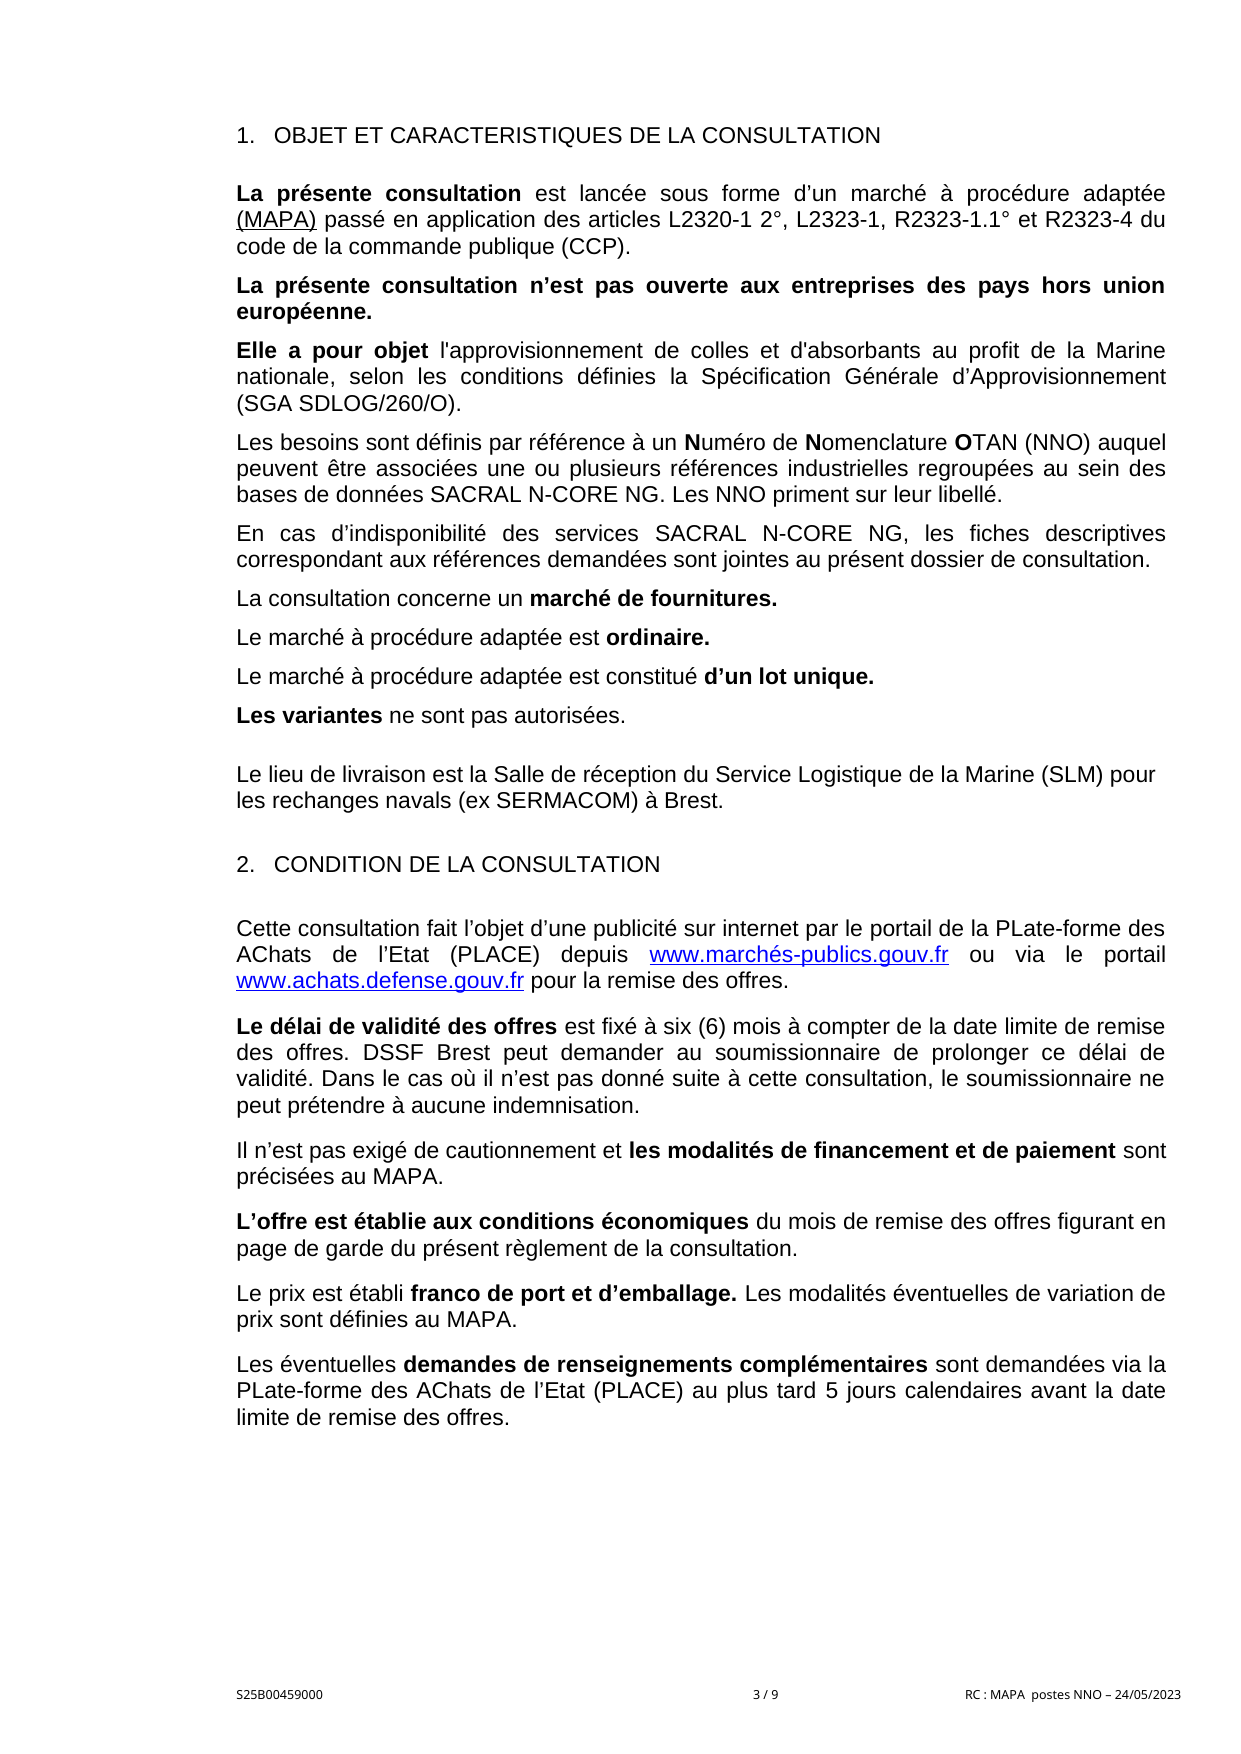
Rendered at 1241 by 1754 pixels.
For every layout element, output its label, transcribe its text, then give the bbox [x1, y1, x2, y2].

text Les variantes ne sont pas autorisées. [236, 702, 1166, 728]
text La consultation concerne un marché de fournitures. [236, 585, 1166, 612]
text Le délai de validité des offres est fixé à six (6) mois à compter de la date limite de remise des offres. DSSF Brest peut demander au soumissionnaire de prolonger ce délai de validité. Dans le cas où il n’est pas donné suite à cette consultation, le soumissionnaire ne peut prétendre à aucune indemnisation. [236, 1013, 1166, 1118]
text Cette consultation fait l’objet d’une publicité sur internet par le portail de la PLate-forme des AChats de l’Etat (PLACE) depuis www.marchés-publics.gouv.fr ou via le portail www.achats.defense.gouv.fr pour la remise des offres. [236, 915, 1166, 994]
text Le marché à procédure adaptée est constitué d’un lot unique. [236, 663, 1166, 689]
text La présente consultation est lancée sous forme d’un marché à procédure adaptée (MAPA) passé en application des articles L2320-1 2°, L2323-1, R2323-1.1° et R2323-4 du code de la commande publique (CCP). [236, 180, 1166, 259]
subtitle oBJET ET CARACTERISTIQUES DE LA CONSULTATION [236, 122, 1166, 149]
text Il n’est pas exigé de cautionnement et les modalités de financement et de paiement sont précisées au MAPA. [236, 1137, 1166, 1189]
text Le marché à procédure adaptée est ordinaire. [236, 624, 1166, 650]
text La présente consultation n’est pas ouverte aux entreprises des pays hors union européenne. [236, 272, 1166, 324]
text Les éventuelles demandes de renseignements complémentaires sont demandées via la PLate-forme des AChats de l’Etat (PLACE) au plus tard 5 jours calendaires avant la date limite de remise des offres. [236, 1351, 1166, 1430]
text Elle a pour objet l'approvisionnement de colles et d'absorbants au profit de la Marine nationale, selon les conditions définies la Spécification Générale d’Approvisionnement (SGA SDLOG/260/O). [236, 337, 1166, 416]
text L’offre est établie aux conditions économiques du mois de remise des offres figurant en page de garde du présent règlement de la consultation. [236, 1208, 1166, 1261]
text Les besoins sont définis par référence à un Numéro de Nomenclature OTAN (NNO) auquel peuvent être associées une ou plusieurs références industrielles regroupées au sein des bases de données SACRAL N-CORE NG. Les NNO priment sur leur libellé. [236, 428, 1166, 507]
text Le lieu de livraison est la Salle de réception du Service Logistique de la Marine (SLM) pour les rechanges navals (ex SERMACOM) à Brest. [236, 761, 1166, 813]
subtitle condition de la consultation [236, 851, 1166, 877]
text Le prix est établi franco de port et d’emballage. Les modalités éventuelles de variation de prix sont définies au MAPA. [236, 1280, 1166, 1332]
text En cas d’indisponibilité des services SACRAL N-CORE NG, les fiches descriptives correspondant aux références demandées sont jointes au présent dossier de consultation. [236, 520, 1166, 573]
